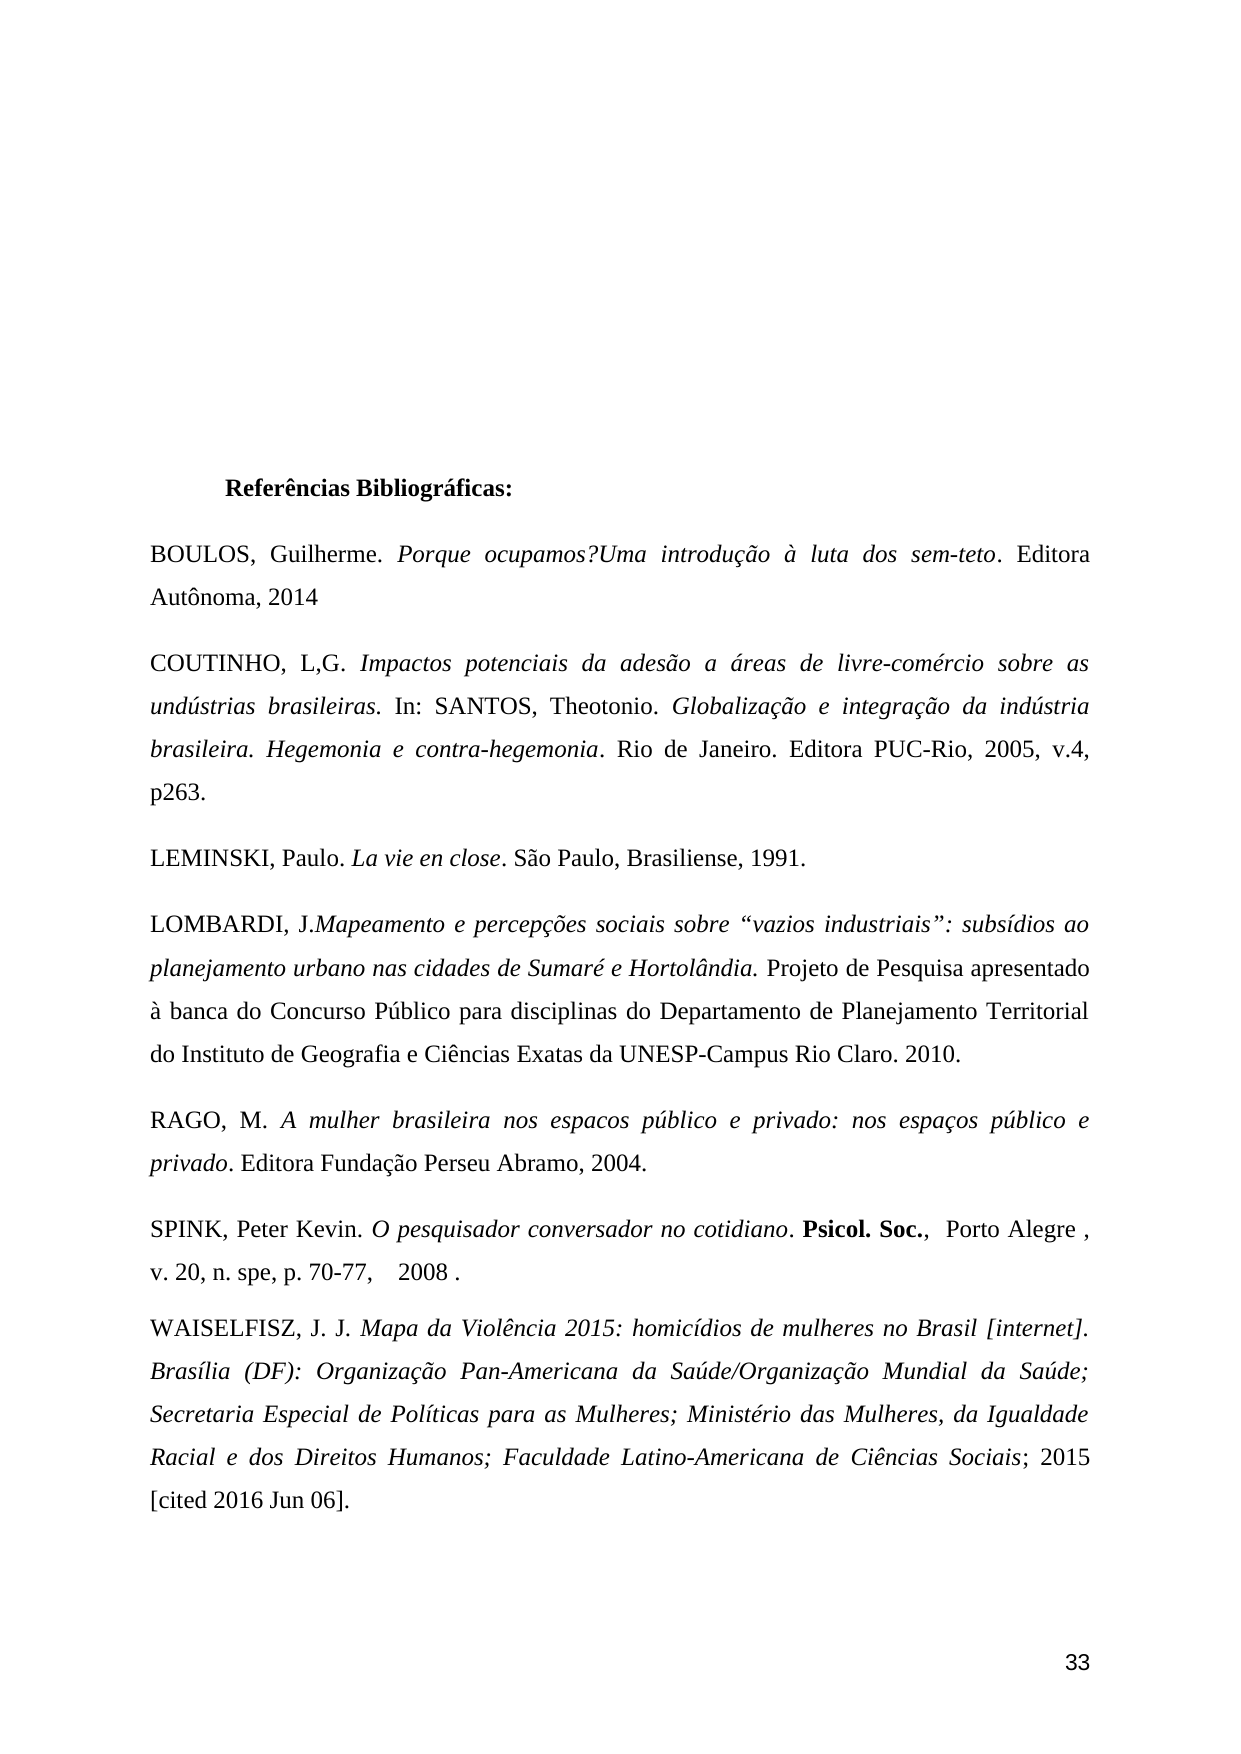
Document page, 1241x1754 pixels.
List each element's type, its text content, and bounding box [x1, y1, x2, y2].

text SPINK, Peter Kevin. O pesquisador conversador no cotidiano. Psicol. Soc., Porto Alegre , v. 20, n. spe, p. 70-77, 2008 . [150, 1214, 1090, 1286]
text Referências Bibliográficas: [150, 473, 1090, 502]
text BOULOS, Guilherme. Porque ocupamos?Uma introdução à luta dos sem-teto. Editora Autônoma, 2014 [150, 539, 1090, 611]
text LOMBARDI, J.Mapeamento e percepções sociais sobre “vazios industriais”: subsídios ao planejamento urbano nas cidades de Sumaré e Hortolândia. Projeto de Pesquisa apresentado à banca do Concurso Público para disciplinas do Departamento de Planejamento Territorial do Instituto de Geografia e Ciências Exatas da UNESP-Campus Rio Claro. 2010. [150, 909, 1090, 1068]
text WAISELFISZ, J. J. Mapa da Violência 2015: homicídios de mulheres no Brasil [internet]. Brasília (DF): Organização Pan-Americana da Saúde/Organização Mundial da Saúde; Secretaria Especial de Políticas para as Mulheres; Ministério das Mulheres, da Igualdade Racial e dos Direitos Humanos; Faculdade Latino-Americana de Ciências Sociais; 2015 [cited 2016 Jun 06]. [150, 1313, 1090, 1514]
text COUTINHO, L,G. Impactos potenciais da adesão a áreas de livre-comércio sobre as undústrias brasileiras. In: SANTOS, Theotonio. Globalização e integração da indústria brasileira. Hegemonia e contra-hegemonia. Rio de Janeiro. Editora PUC-Rio, 2005, v.4, p263. [150, 648, 1090, 806]
text RAGO, M. A mulher brasileira nos espacos público e privado: nos espaços público e privado. Editora Fundação Perseu Abramo, 2004. [150, 1105, 1090, 1177]
text LEMINSKI, Paulo. La vie en close. São Paulo, Brasiliense, 1991. [150, 843, 1090, 872]
